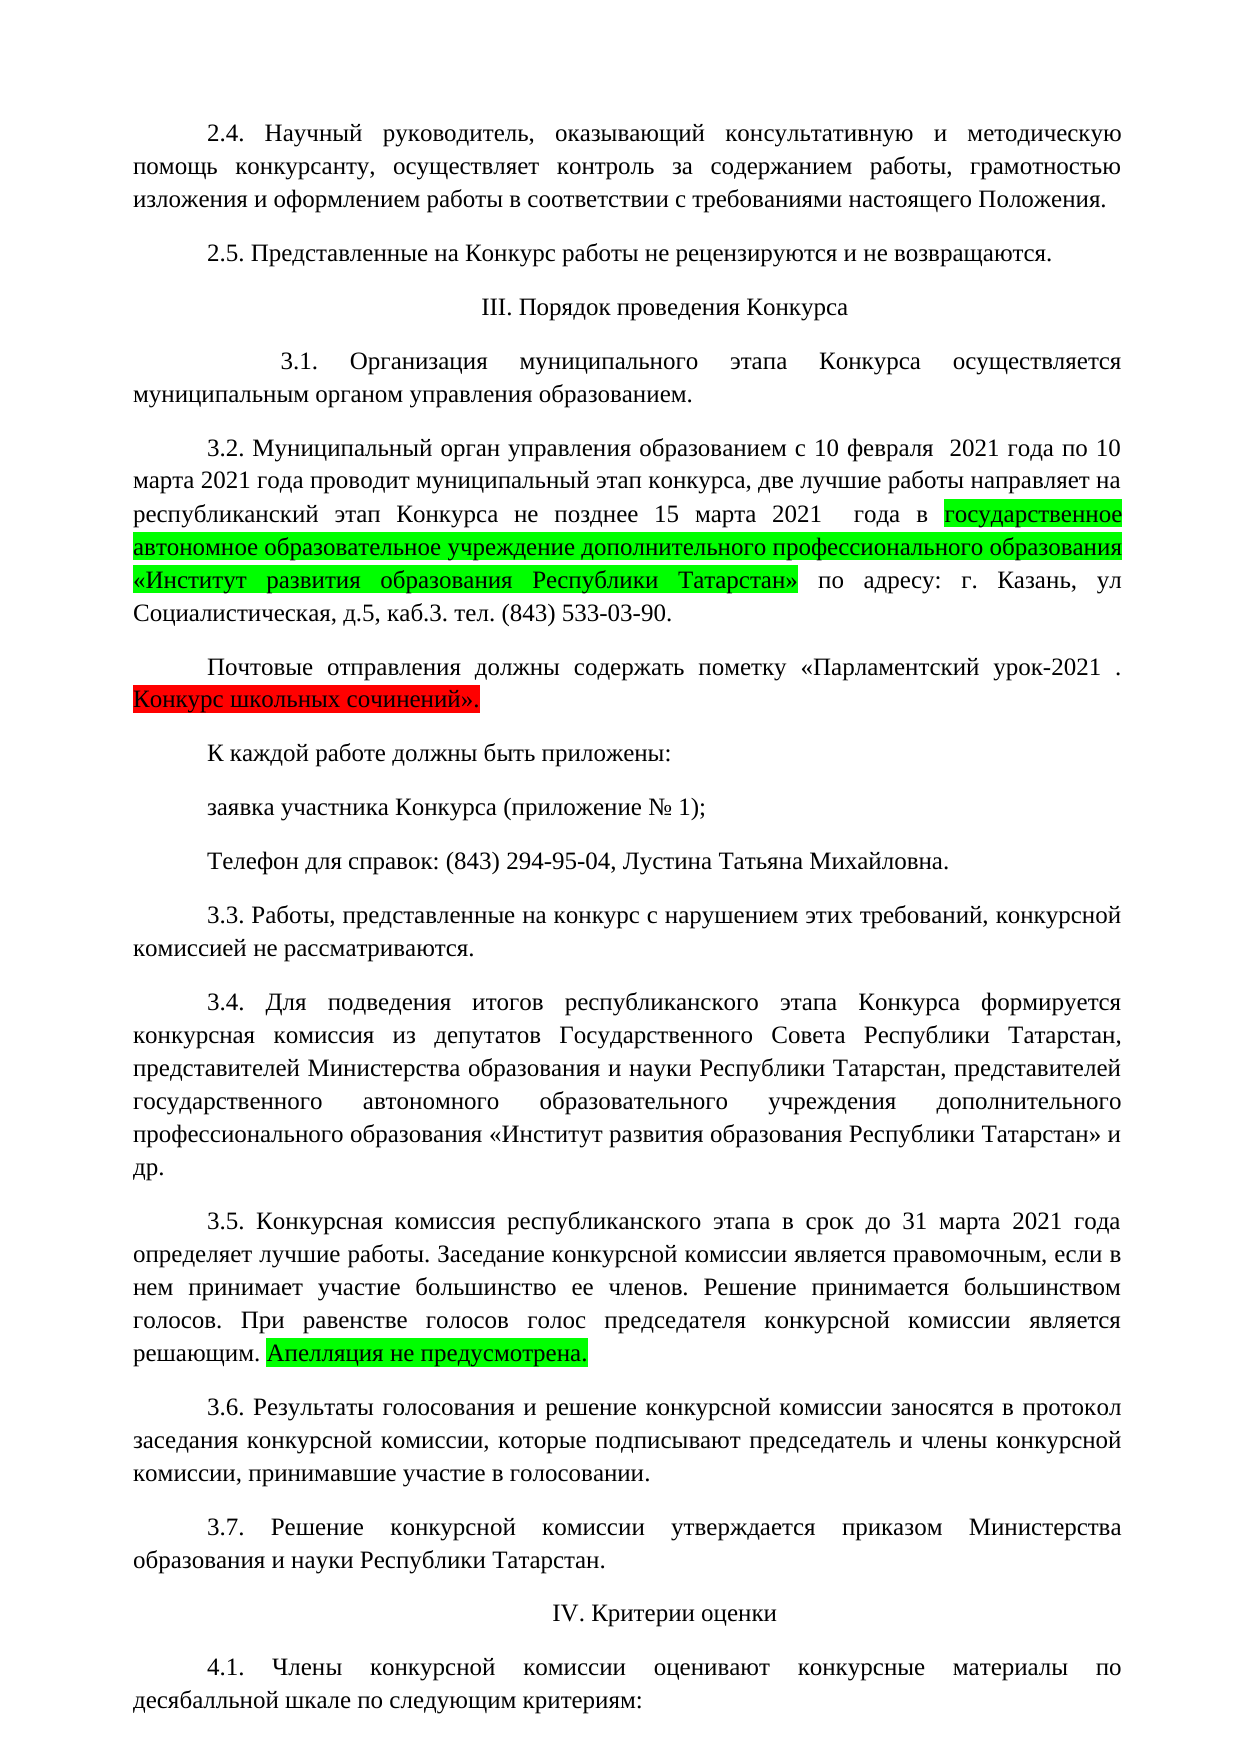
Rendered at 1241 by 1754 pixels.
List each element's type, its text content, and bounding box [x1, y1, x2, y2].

text К каждой работе должны быть приложены: [133, 738, 1122, 767]
text III. Порядок проведения Конкурса [133, 292, 1122, 321]
text 4.1. Члены конкурсной комиссии оценивают конкурсные материалы по десябалльной шкале по следующим критериям: [133, 1652, 1122, 1714]
text 2.4. Научный руководитель, оказывающий консультативную и методическую помощь конкурсанту, осуществляет контроль за содержанием работы, грамотностью изложения и оформлением работы в соответствии с требованиями настоящего Положения. [133, 118, 1122, 213]
text заявка участника Конкурса (приложение № 1); [133, 792, 1122, 821]
text 3.2. Муниципальный орган управления образованием с 10 февраля 2021 года по 10 марта 2021 года проводит муниципальный этап конкурса, две лучшие работы направляет на республиканский этап Конкурса не позднее 15 марта 2021 года в государственное автономное образовательное учреждение дополнительного профессионального образования «Институт развития образования Республики Татарстан» по адресу: г. Казань, ул Социалистическая, д.5, каб.3. тел. (843) 533-03-90. [133, 560, 1122, 626]
text 3.2. Муниципальный орган управления образованием с 10 февраля 2021 года по 10 марта 2021 года проводит муниципальный этап конкурса, две лучшие работы направляет на республиканский этап Конкурса не позднее 15 марта 2021 года в государственное автономное образовательное учреждение дополнительного профессионального образования «Институт развития образования Республики Татарстан» по адресу: г. Казань, ул Социалистическая, д.5, каб.3. тел. (843) 533-03-90. [133, 433, 1122, 532]
text Почтовые отправления должны содержать пометку «Парламентский урок-2021 . Конкурс школьных сочинений». [133, 652, 1122, 713]
text 3.5. Конкурсная комиссия республиканского этапа в срок до 31 марта 2021 года определяет лучшие работы. Заседание конкурсной комиссии является правомочным, если в нем принимает участие большинство ее членов. Решение принимается большинством голосов. При равенстве голосов голос председателя конкурсной комиссии является решающим. Апелляция не предусмотрена. [133, 1206, 1122, 1367]
text Телефон для справок: (843) 294-95-04, Лустина Татьяна Михайловна. [133, 846, 1122, 875]
text IV. Критерии оценки [133, 1598, 1122, 1627]
text 3.4. Для подведения итогов республиканского этапа Конкурса формируется конкурсная комиссия из депутатов Государственного Совета Республики Татарстан, представителей Министерства образования и науки Республики Татарстан, представителей государственного автономного образовательного учреждения дополнительного профессионального образования «Институт развития образования Республики Татарстан» и др. [133, 987, 1122, 1181]
text 3.6. Результаты голосования и решение конкурсной комиссии заносятся в протокол заседания конкурсной комиссии, которые подписывают председатель и члены конкурсной комиссии, принимавшие участие в голосовании. [133, 1392, 1122, 1487]
text 3.7. Решение конкурсной комиссии утверждается приказом Министерства образования и науки Республики Татарстан. [133, 1512, 1122, 1573]
text 3.1. Организация муниципального этапа Конкурса осуществляется муниципальным органом управления образованием. [133, 346, 1122, 407]
text 3.3. Работы, представленные на конкурс с нарушением этих требований, конкурсной комиссией не рассматриваются. [133, 900, 1122, 962]
text 2.5. Представленные на Конкурс работы не рецензируются и не возвращаются. [133, 238, 1122, 267]
